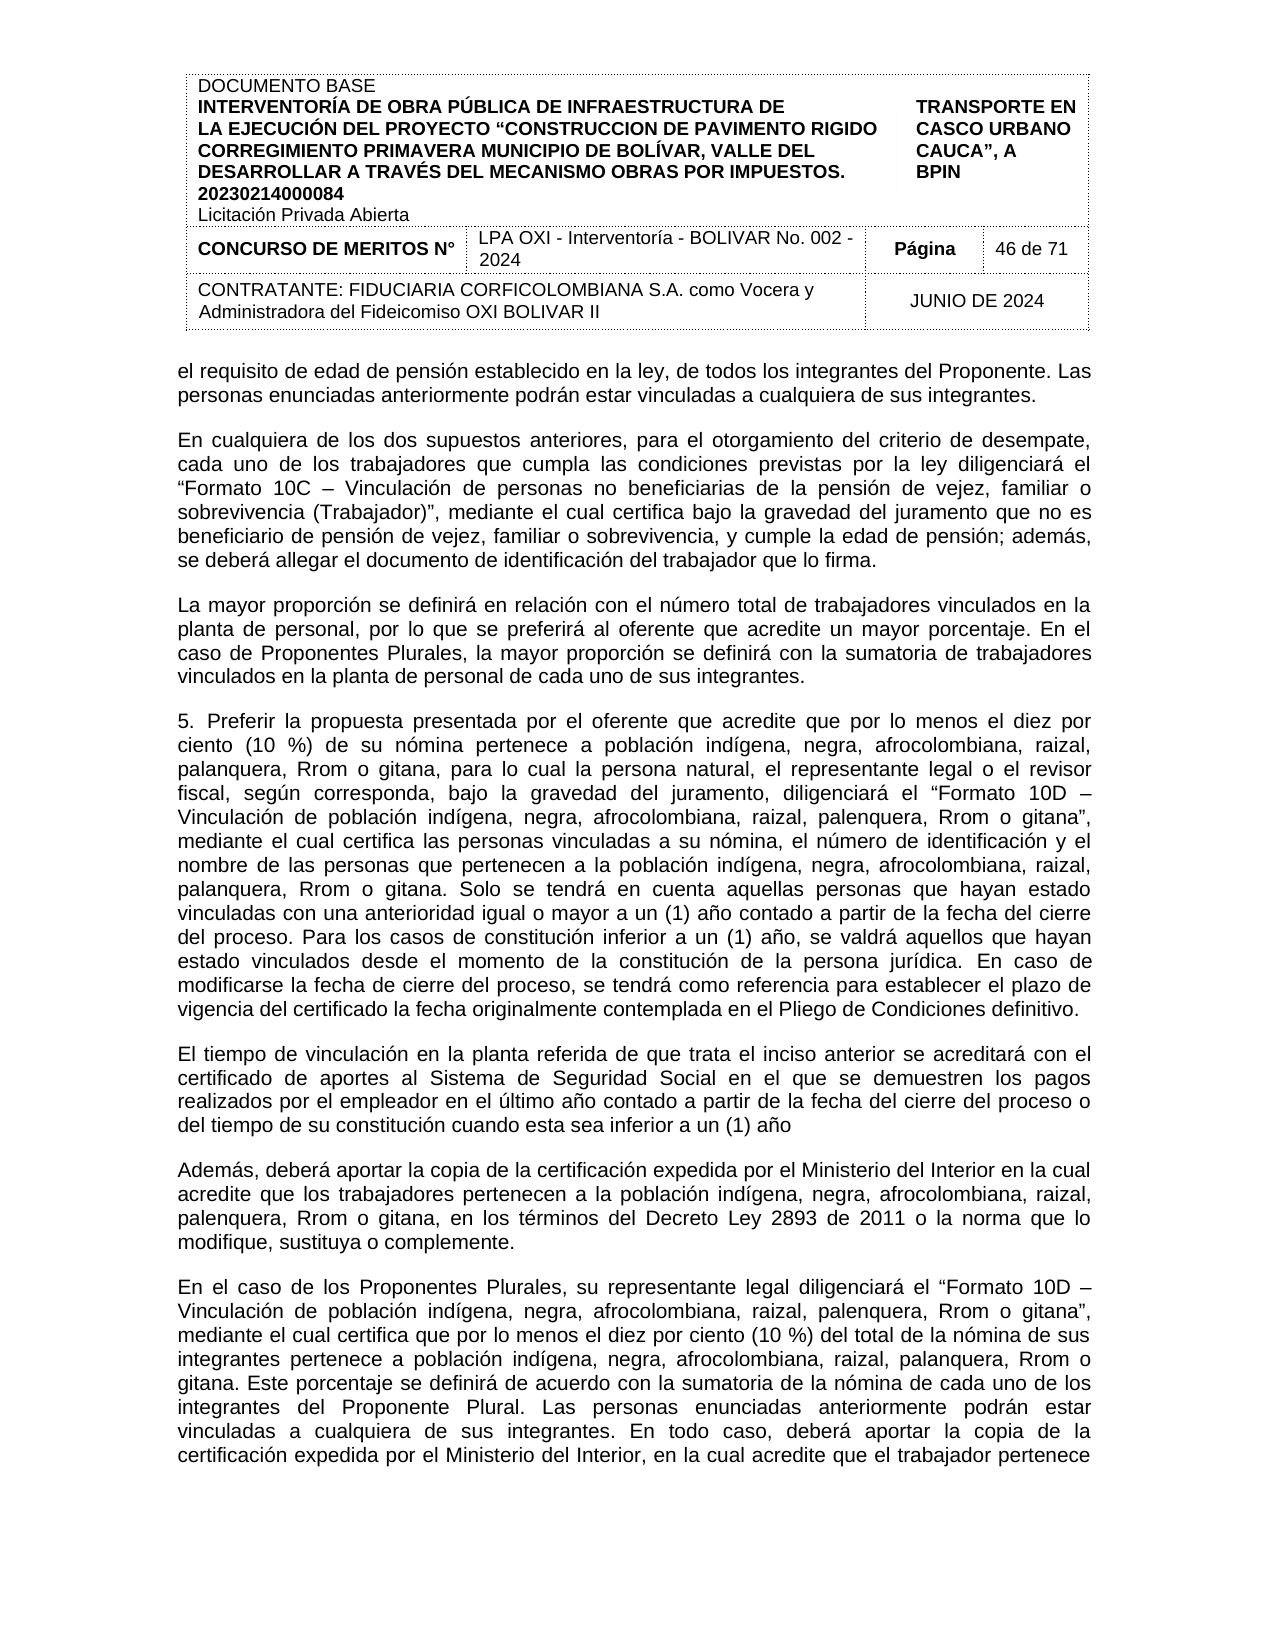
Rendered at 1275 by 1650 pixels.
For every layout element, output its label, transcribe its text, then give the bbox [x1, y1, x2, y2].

text La mayor proporción se definirá en relación con el número total de trabajadores vinculados en la planta de personal, por lo que se preferirá al oferente que acredite un mayor porcentaje. En el caso de Proponentes Plurales, la mayor proporción se definirá con la sumatoria de trabajadores vinculados en la planta de personal de cada uno de sus integrantes. [177, 592, 1093, 688]
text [177, 359, 1093, 407]
text Además, deberá aportar la copia de la certificación expedida por el Ministerio del Interior en la cual acredite que los trabajadores pertenecen a la población indígena, negra, afrocolombiana, raizal, palenquera, Rrom o gitana, en los términos del Decreto Ley 2893 de 2011 o la norma que lo modifique, sustituya o complemente. [177, 1158, 1093, 1254]
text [177, 1275, 1093, 1466]
list Preferir la propuesta presentada por el oferente que acredite que por lo menos el diez por ciento (10 %) de su nómina pertenece a población indígena, negra, afrocolombiana, raizal, palanquera, Rrom o gitana, para lo cual la persona natural, el representante legal o el revisor fiscal, según corresponda, bajo la gravedad del juramento, diligenciará el “Formato 10D – Vinculación de población indígena, negra, afrocolombiana, raizal, palenquera, Rrom o gitana”, mediante el cual certifica las personas vinculadas a su nómina, el número de identificación y el nombre de las personas que pertenecen a la población indígena, negra, afrocolombiana, raizal, palanquera, Rrom o gitana. Solo se tendrá en cuenta aquellas personas que hayan estado vinculadas con una anterioridad igual o mayor a un (1) año contado a partir de la fecha del cierre del proceso. Para los casos de constitución inferior a un (1) año, se valdrá aquellos que hayan estado vinculados desde el momento de la constitución de la persona jurídica. En caso de modificarse la fecha de cierre del proceso, se tendrá como referencia para establecer el plazo de vigencia del certificado la fecha originalmente contemplada en el Pliego de Condiciones definitivo. [177, 709, 1093, 1021]
text En cualquiera de los dos supuestos anteriores, para el otorgamiento del criterio de desempate, cada uno de los trabajadores que cumpla las condiciones previstas por la ley diligenciará el “Formato 10C – Vinculación de personas no beneficiarias de la pensión de vejez, familiar o sobrevivencia (Trabajador)”, mediante el cual certifica bajo la gravedad del juramento que no es beneficiario de pensión de vejez, familiar o sobrevivencia, y cumple la edad de pensión; además, se deberá allegar el documento de identificación del trabajador que lo firma. [177, 428, 1093, 572]
text El tiempo de vinculación en la planta referida de que trata el inciso anterior se acreditará con el certificado de aportes al Sistema de Seguridad Social en el que se demuestren los pagos realizados por el empleador en el último año contado a partir de la fecha del cierre del proceso o del tiempo de su constitución cuando esta sea inferior a un (1) año [177, 1041, 1093, 1137]
